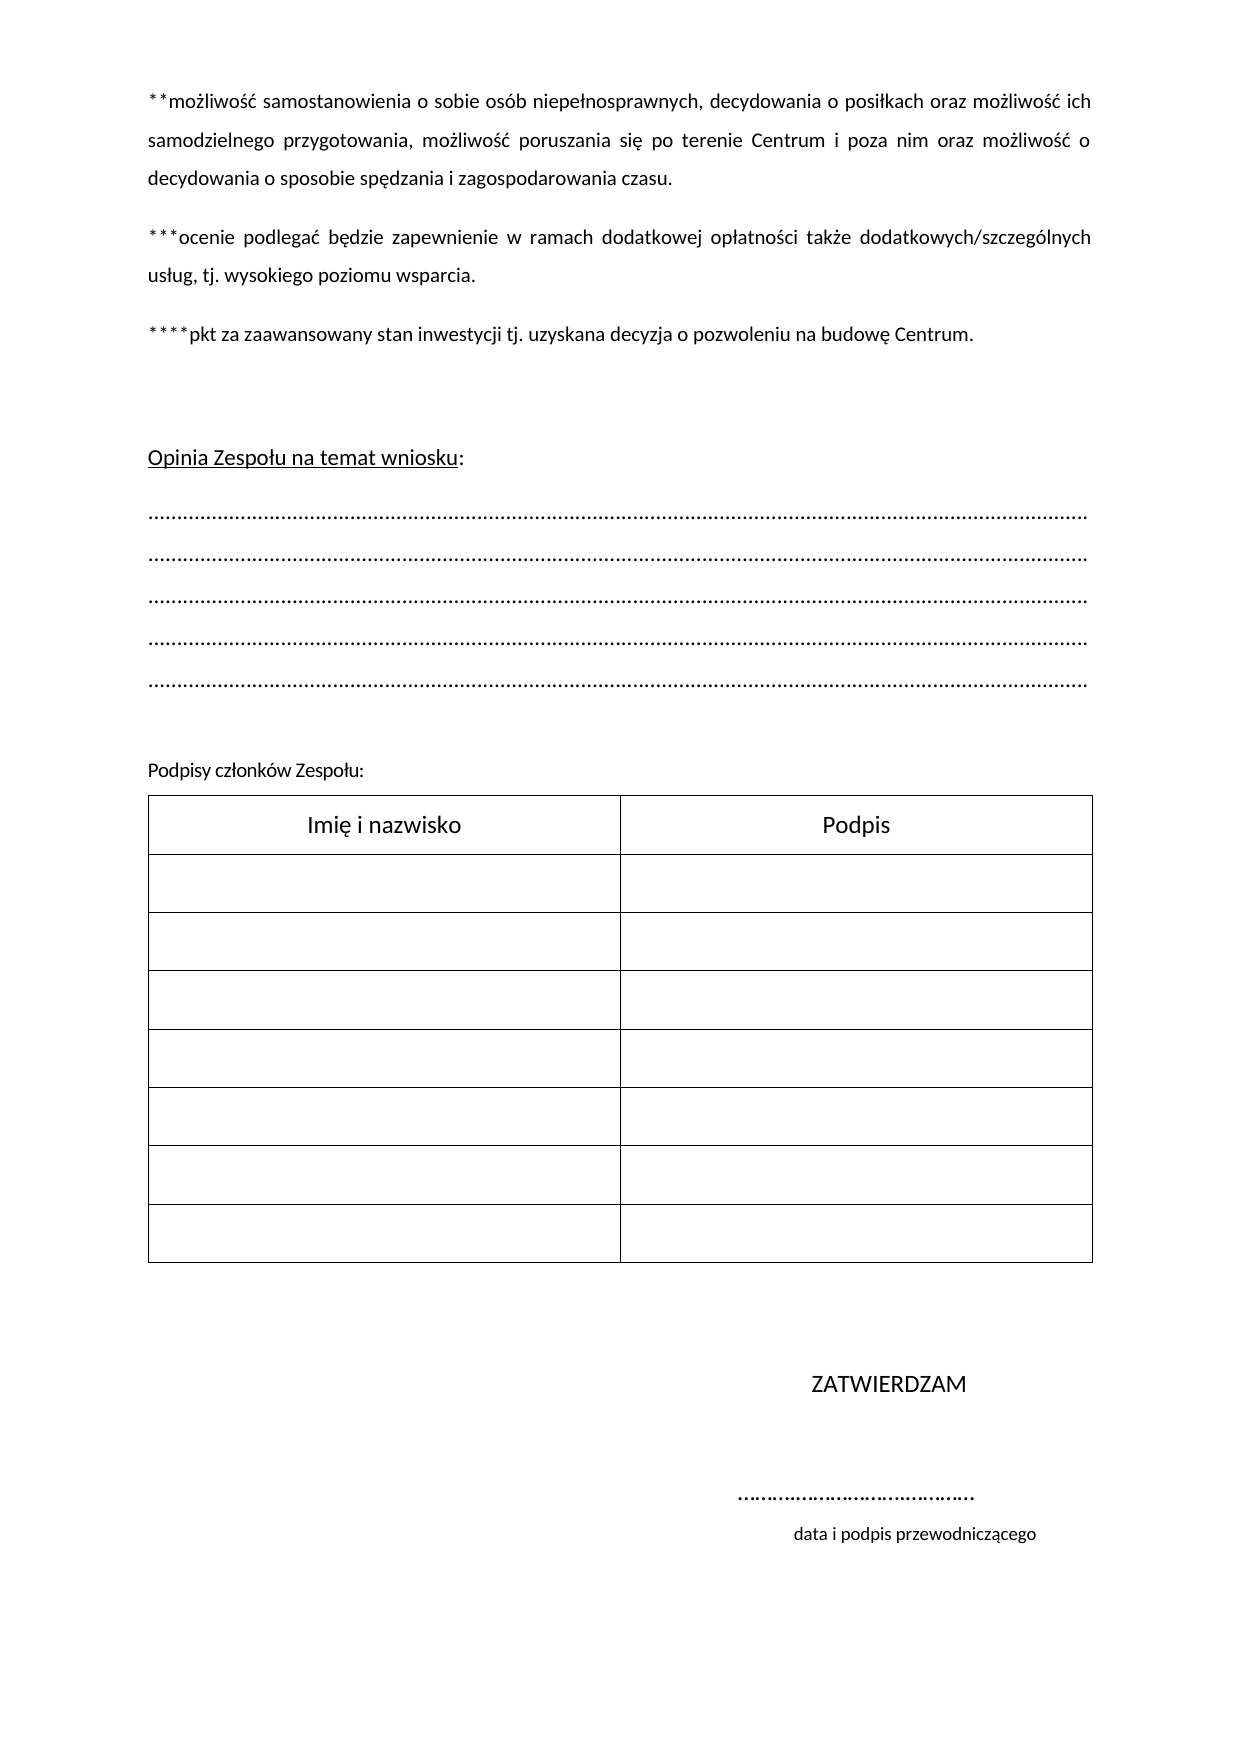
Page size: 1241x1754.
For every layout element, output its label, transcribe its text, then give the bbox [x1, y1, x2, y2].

table_cell [149, 1205, 620, 1262]
text Podpisy członków Zespołu: [148, 757, 1093, 782]
table_cell [149, 1088, 620, 1145]
text ****pkt za zaawansowany stan inwestycji tj. uzyskana decyzja o pozwoleniu na budowę Centrum. [148, 321, 1093, 346]
table_cell [621, 1030, 1092, 1087]
text Opinia Zespołu na temat wniosku: [148, 443, 1093, 471]
text **możliwość samostanowienia o sobie osób niepełnosprawnych, decydowania o posiłkach oraz możliwość ich samodzielnego przygotowania, możliwość poruszania się po terenie Centrum i poza nim oraz możliwość o decydowania o sposobie spędzania i zagospodarowania czasu. [148, 89, 1093, 190]
table_header Podpis [621, 796, 1092, 853]
table_header Imię i nazwisko [149, 796, 620, 853]
table_cell [149, 913, 620, 970]
text ***ocenie podlegać będzie zapewnienie w ramach dodatkowej opłatności także dodatkowych/szczególnych usług, tj. wysokiego poziomu wsparcia. [148, 224, 1093, 287]
table_cell [149, 1030, 620, 1087]
text ............................................................................................................................................................................................................................................................................................................................................................................................................................................................................................................................................................................................................................................................................................................................................................................................................................................... [148, 497, 1093, 693]
table_cell [621, 1088, 1092, 1145]
table_cell [621, 1146, 1092, 1203]
table_cell [149, 971, 620, 1028]
table_cell [621, 971, 1092, 1028]
table_cell [149, 1146, 620, 1203]
table_cell [621, 913, 1092, 970]
text ZATWIERDZAM [738, 1368, 1093, 1399]
text ……….……………….………… [738, 1477, 1093, 1507]
table_cell [621, 1205, 1092, 1262]
table_cell [621, 855, 1092, 912]
table_cell [149, 855, 620, 912]
text data i podpis przewodniczącego [738, 1522, 1093, 1545]
